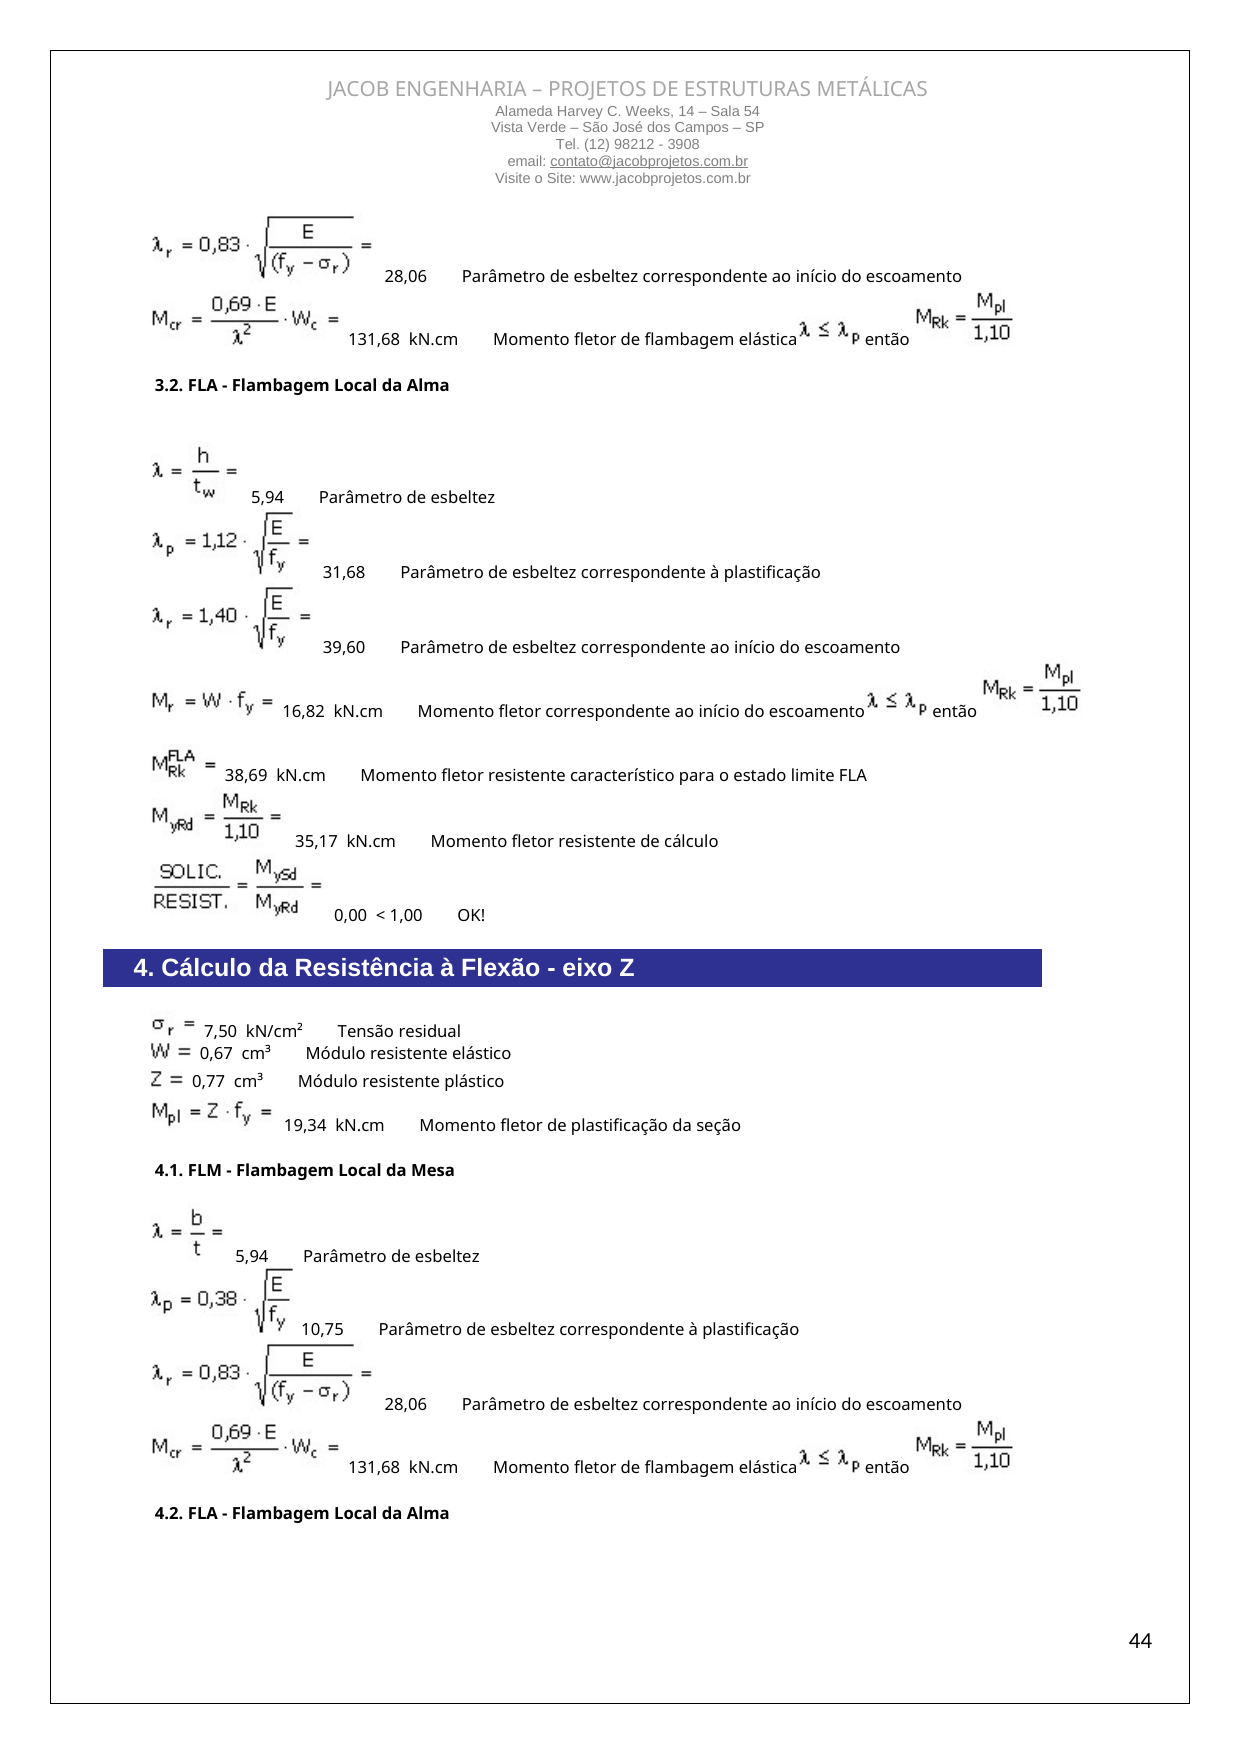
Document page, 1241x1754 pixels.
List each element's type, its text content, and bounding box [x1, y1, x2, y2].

text 38,69 kN.cm Momento fletor resistente característico para o estado limite FLA [103, 744, 1152, 787]
picture [865, 687, 928, 717]
picture [150, 744, 217, 782]
picture [150, 441, 243, 504]
text 5,94 Parâmetro de esbeltez [103, 441, 1152, 509]
picture [150, 1417, 340, 1474]
text 28,06 Parâmetro de esbeltez correspondente ao início do escoamento [103, 1340, 1152, 1416]
text 35,17 kN.cm Momento fletor resistente de cálculo [103, 787, 1152, 852]
picture [797, 316, 861, 346]
picture [150, 212, 376, 283]
text 0,00 < 1,00 OK! [103, 852, 1152, 926]
text 16,82 kN.cm Momento fletor correspondente ao início do escoamento então [103, 659, 1152, 722]
picture [150, 508, 315, 579]
text 3.2. FLA - Flambagem Local da Alma [103, 373, 1152, 396]
picture [150, 583, 315, 654]
picture [150, 1098, 276, 1131]
text 39,60 Parâmetro de esbeltez correspondente ao início do escoamento [103, 584, 1152, 659]
picture [150, 1340, 376, 1411]
picture [150, 687, 274, 717]
picture [981, 658, 1087, 717]
text 19,34 kN.cm Momento fletor de plastificação da seção [103, 1098, 1152, 1136]
text 0,77 cm³ Módulo resistente plástico [103, 1070, 1152, 1098]
text 31,68 Parâmetro de esbeltez correspondente à plastificação [103, 509, 1152, 584]
picture [150, 289, 340, 346]
picture [150, 1267, 293, 1336]
text 4.2. FLA - Flambagem Local da Alma [103, 1501, 1152, 1524]
picture [150, 1042, 192, 1060]
picture [914, 1415, 1019, 1474]
picture [797, 1444, 861, 1474]
text 0,67 cm³ Módulo resistente elástico [103, 1042, 1152, 1070]
table_header 4. Cálculo da Resistência à Flexão - eixo Z [104, 949, 1040, 987]
picture [150, 1203, 227, 1262]
text 7,50 kN/cm² Tensão residual [103, 1009, 1152, 1042]
picture [150, 786, 287, 848]
picture [914, 287, 1019, 346]
picture [150, 1070, 184, 1088]
text 5,94 Parâmetro de esbeltez [103, 1204, 1152, 1267]
picture [150, 1009, 196, 1037]
text 4.1. FLM - Flambagem Local da Mesa [103, 1158, 1152, 1181]
text 10,75 Parâmetro de esbeltez correspondente à plastificação [103, 1267, 1152, 1340]
picture [150, 852, 326, 921]
text 28,06 Parâmetro de esbeltez correspondente ao início do escoamento [103, 212, 1152, 287]
